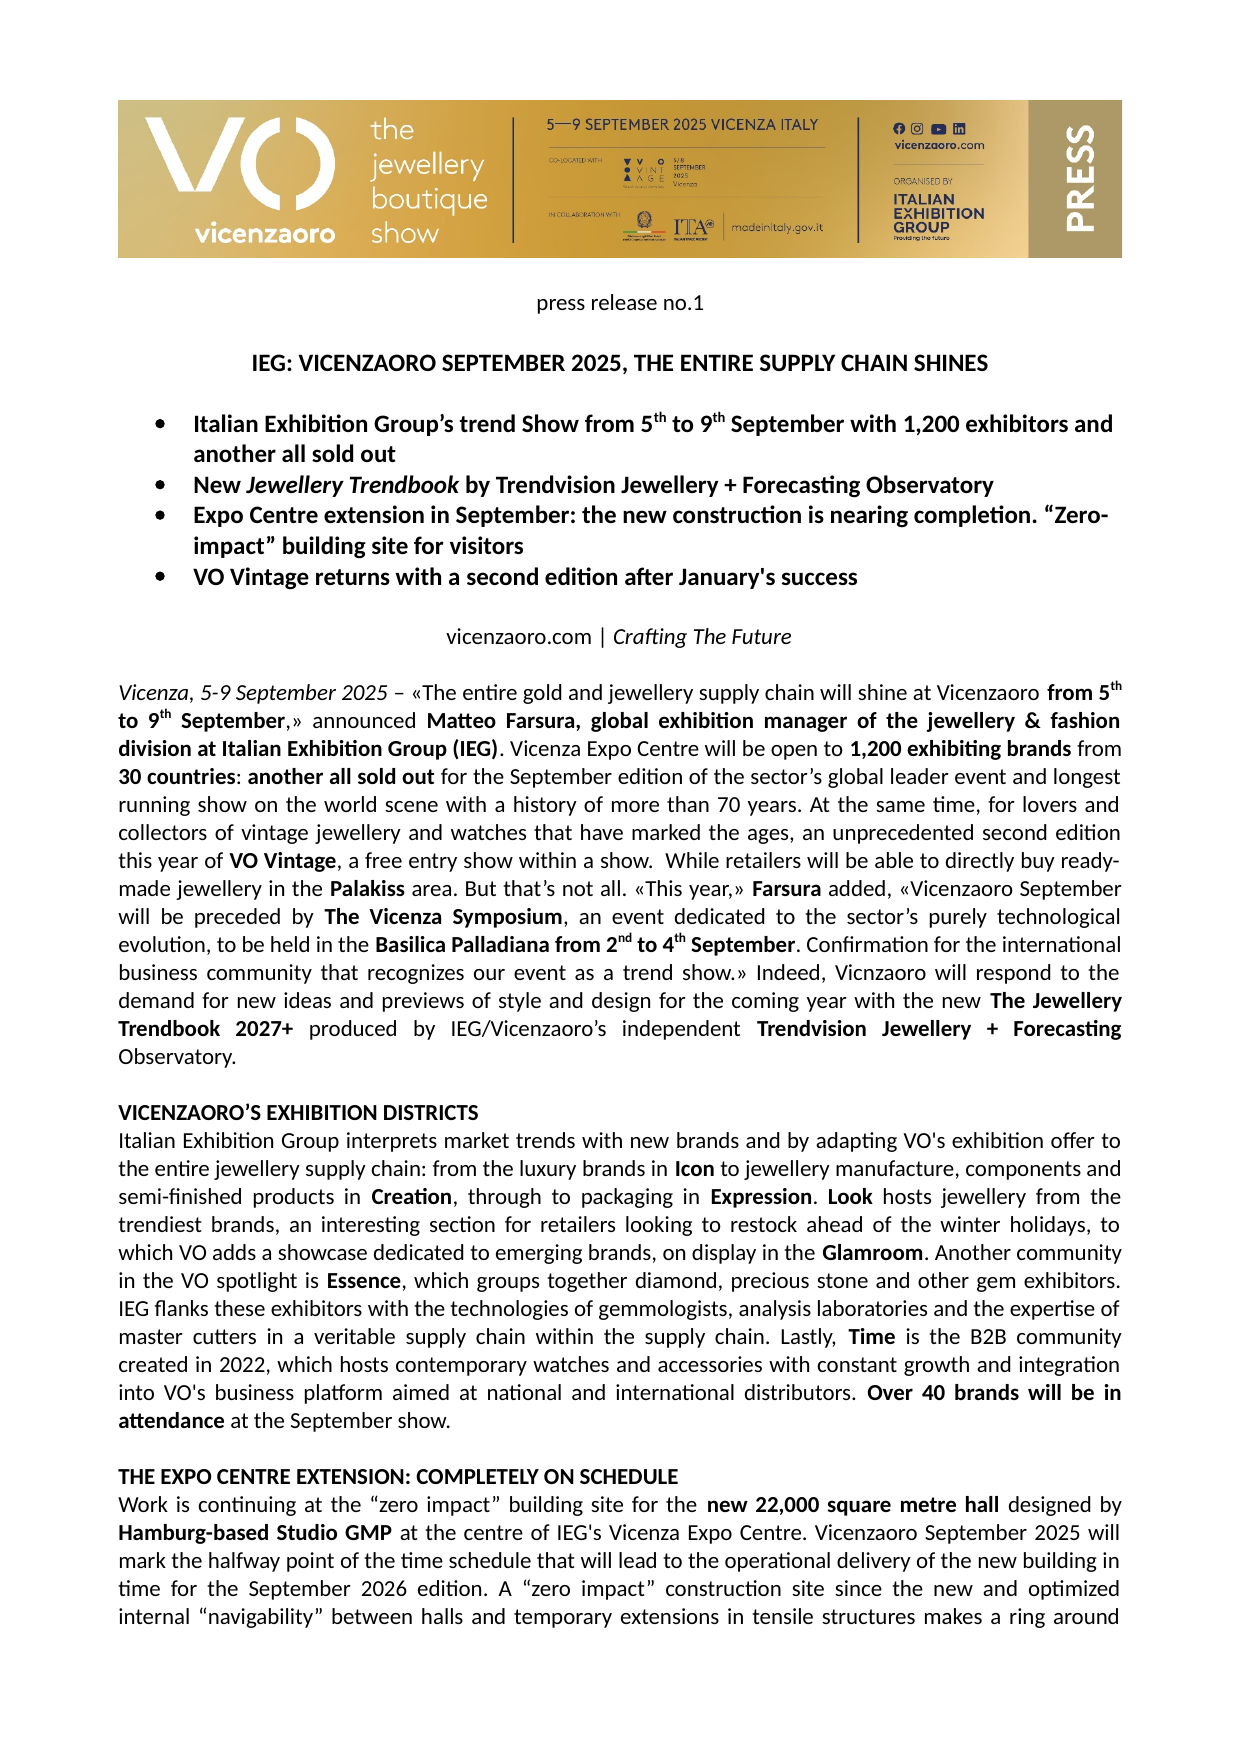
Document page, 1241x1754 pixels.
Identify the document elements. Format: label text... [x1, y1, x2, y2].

list Italian Exhibition Group’s trend Show from 5th to 9th September with 1,200 exhibitors and another all sold out [156, 408, 1122, 469]
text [118, 1490, 1122, 1631]
text THE EXPO CENTRE EXTENSION: COMPLETELY ON SCHEDULE [118, 1462, 1122, 1490]
text press release no.1 [118, 288, 1122, 317]
text IEG: VICENZAORO SEPTEMBER 2025, THE ENTIRE SUPPLY CHAIN SHINES [118, 347, 1122, 378]
picture [118, 100, 1123, 258]
text VICENZAORO’S EXHIBITION DISTRICTS [118, 1098, 1122, 1126]
list New Jewellery Trendbook by Trendvision Jewellery + Forecasting Observatory [156, 469, 1122, 500]
text Vicenza, 5-9 September 2025 – «The entire gold and jewellery supply chain will shine at Vicenzaoro from 5th to 9th September,» announced Matteo Farsura, global exhibition manager of the jewellery & fashion division at Italian Exhibition Group (IEG). Vicenza Expo Centre will be open to 1,200 exhibiting brands from 30 countries: another all sold out for the September edition of the sector’s global leader event and longest running show on the world scene with a history of more than 70 years. At the same time, for lovers and collectors of vintage jewellery and watches that have marked the ages, an unprecedented second edition this year of VO Vintage, a free entry show within a show. While retailers will be able to directly buy ready-made jewellery in the Palakiss area. But that’s not all. «This year,» Farsura added, «Vicenzaoro September will be preceded by The Vicenza Symposium, an event dedicated to the sector’s purely technological evolution, to be held in the Basilica Palladiana from 2nd to 4th September. Confirmation for the international business community that recognizes our event as a trend show.» Indeed, Vicnzaoro will respond to the demand for new ideas and previews of style and design for the coming year with the new The Jewellery Trendbook 2027+ produced by IEG/Vicenzaoro’s independent Trendvision Jewellery + Forecasting Observatory. [118, 678, 1122, 1070]
text vicenzaoro.com | Crafting The Future [118, 622, 1122, 650]
list VO Vintage returns with a second edition after January's success [156, 561, 1122, 591]
list Expo Centre extension in September: the new construction is nearing completion. “Zero-impact” building site for visitors [156, 500, 1122, 561]
text Italian Exhibition Group interprets market trends with new brands and by adapting VO's exhibition offer to the entire jewellery supply chain: from the luxury brands in Icon to jewellery manufacture, components and semi-finished products in Creation, through to packaging in Expression. Look hosts jewellery from the trendiest brands, an interesting section for retailers looking to restock ahead of the winter holidays, to which VO adds a showcase dedicated to emerging brands, on display in the Glamroom. Another community in the VO spotlight is Essence, which groups together diamond, precious stone and other gem exhibitors. IEG flanks these exhibitors with the technologies of gemmologists, analysis laboratories and the expertise of master cutters in a veritable supply chain within the supply chain. Lastly, Time is the B2B community created in 2022, which hosts contemporary watches and accessories with constant growth and integration into VO's business platform aimed at national and international distributors. Over 40 brands will be in attendance at the September show. [118, 1126, 1122, 1434]
